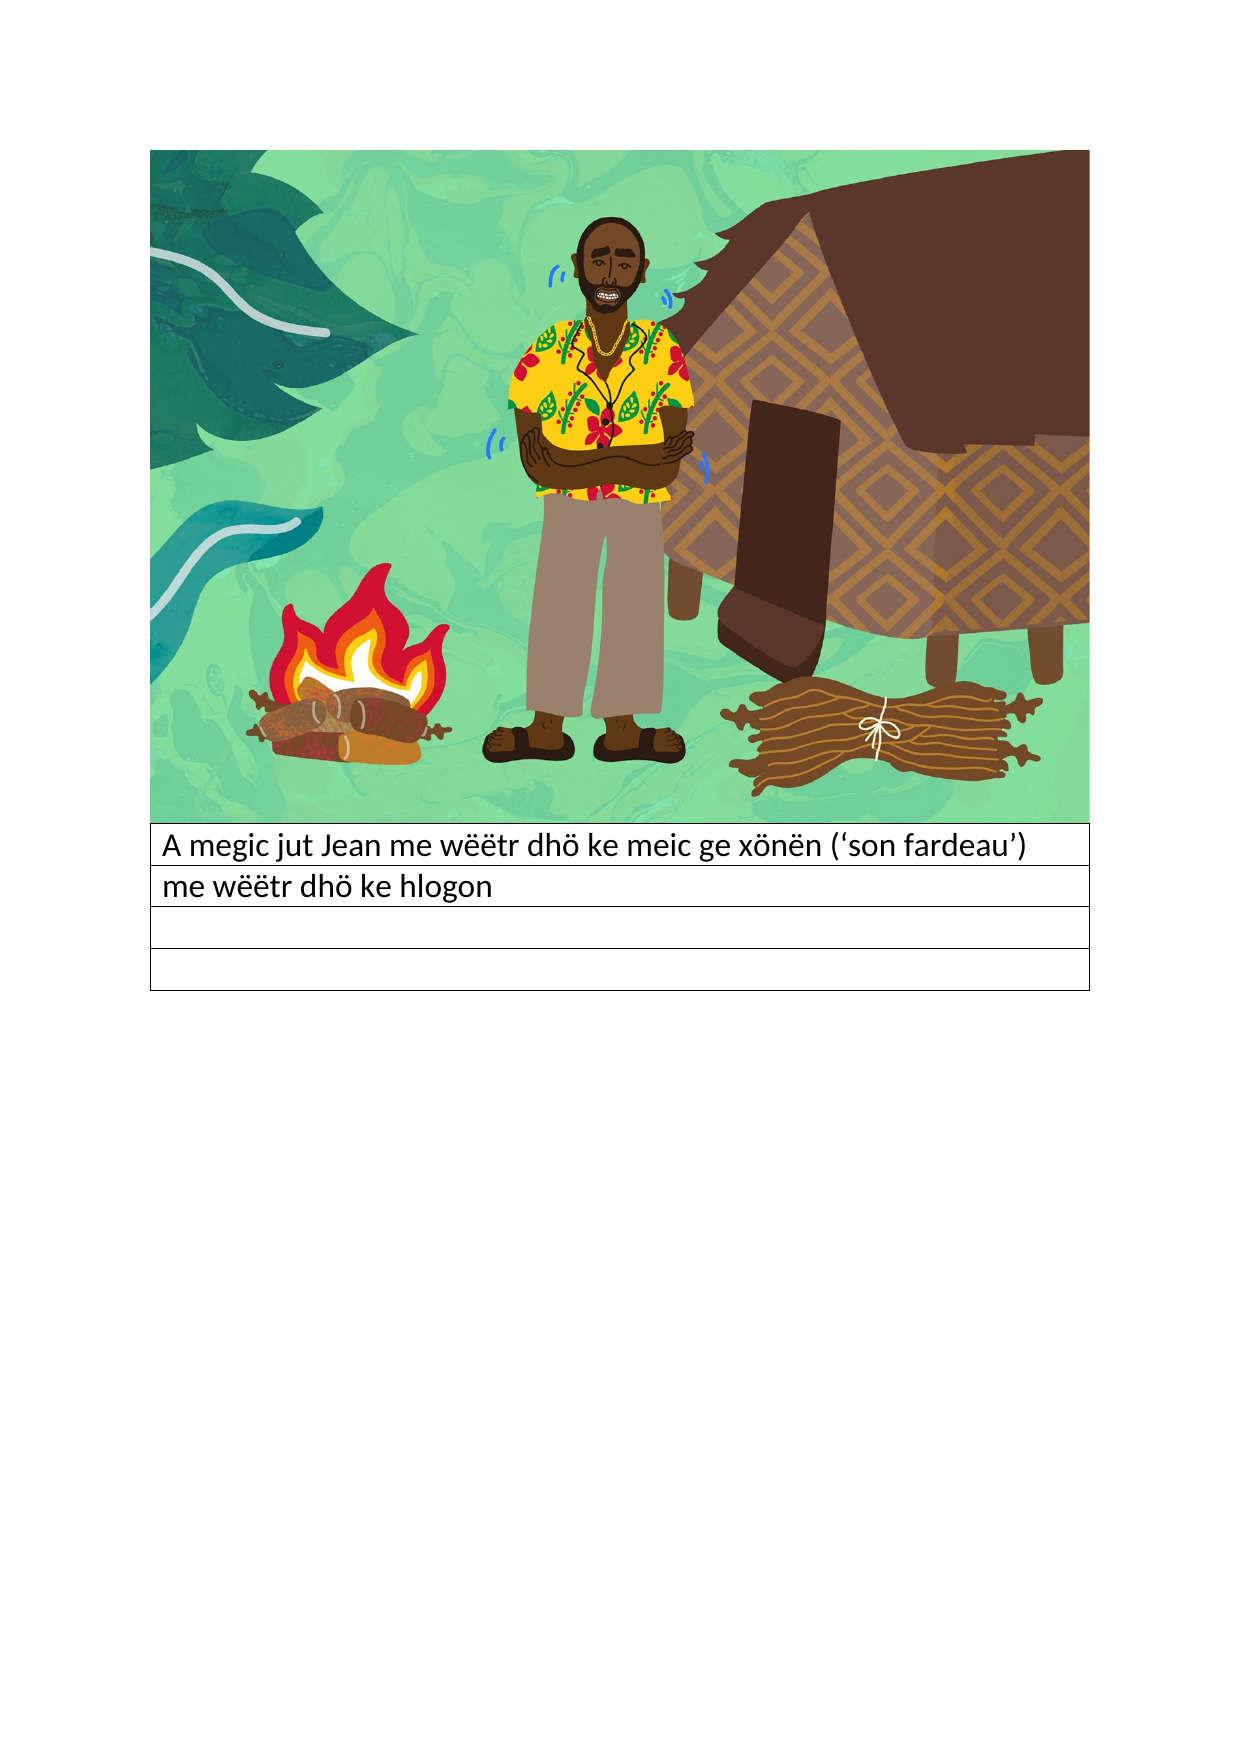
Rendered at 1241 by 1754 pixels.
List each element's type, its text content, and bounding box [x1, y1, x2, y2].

table_header A megic jut Jean me wëëtr dhö ke meic ge xönën (‘son fardeau’) [151, 824, 1089, 864]
table_cell [151, 949, 1089, 990]
picture [150, 150, 1090, 823]
table_cell [151, 907, 1089, 948]
table_cell me wëëtr dhö ke hlogon [151, 866, 1089, 906]
